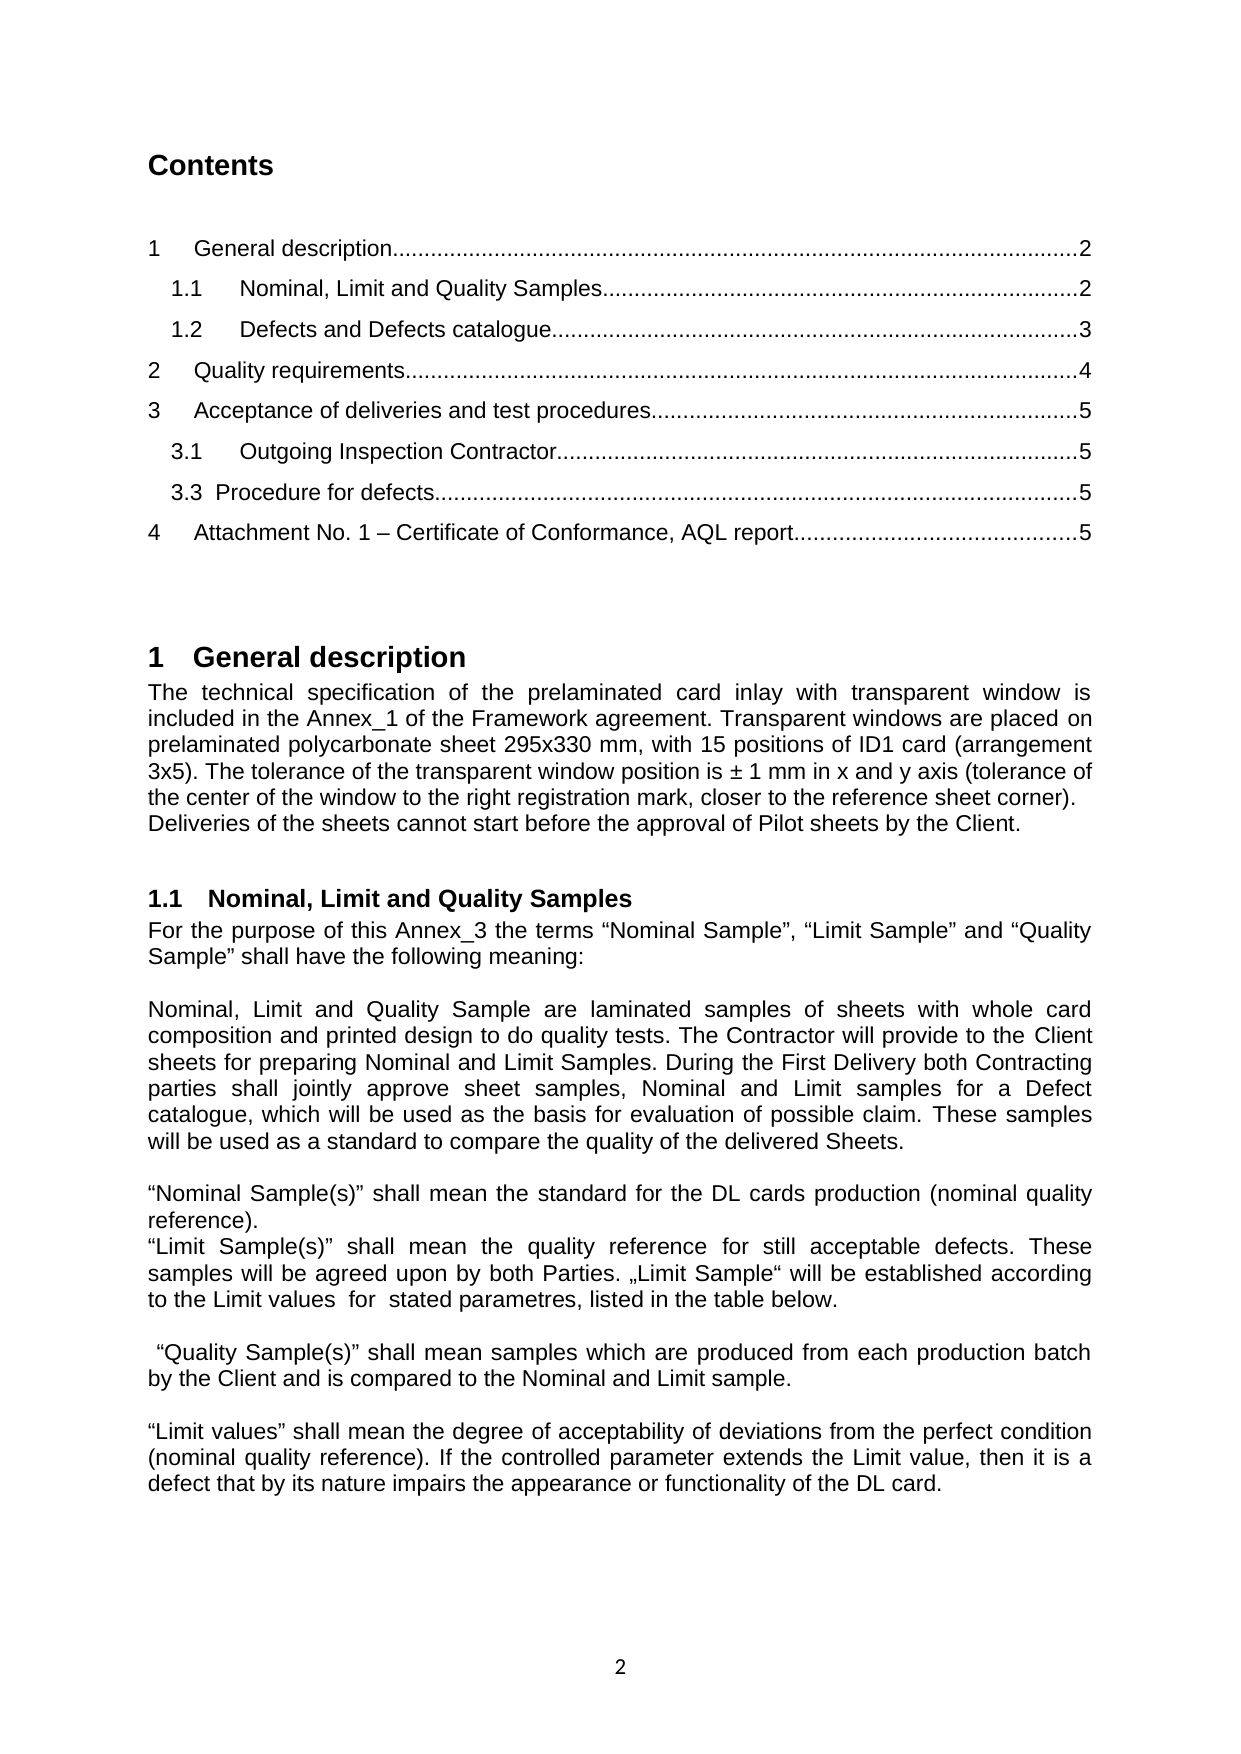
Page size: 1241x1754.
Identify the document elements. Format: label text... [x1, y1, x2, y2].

text Nominal, Limit and Quality Sample are laminated samples of sheets with whole card composition and printed design to do quality tests. The Contractor will provide to the Client sheets for preparing Nominal and Limit Samples. During the First Delivery both Contracting parties shall jointly approve sheet samples, Nominal and Limit samples for a Defect catalogue, which will be used as the basis for evaluation of possible claim. These samples will be used as a standard to compare the quality of the delivered Sheets. [148, 996, 1093, 1154]
text “Limit Sample(s)” shall mean the quality reference for still acceptable defects. These samples will be agreed upon by both Parties. „Limit Sample“ will be established according to the Limit values for stated parametres, listed in the table below. [148, 1233, 1093, 1312]
text Deliveries of the sheets cannot start before the approval of Pilot sheets by the Client. [148, 810, 1093, 837]
subtitle Nominal, Limit and Quality Samples [148, 884, 1093, 913]
subtitle General description [148, 640, 1093, 673]
text For the purpose of this Annex_3 the terms “Nominal Sample”, “Limit Sample” and “Quality Sample” shall have the following meaning: [148, 917, 1093, 969]
text “Quality Sample(s)” shall mean samples which are produced from each production batch by the Client and is compared to the Nominal and Limit sample. [148, 1338, 1093, 1391]
text “Nominal Sample(s)” shall mean the standard for the DL cards production (nominal quality reference). [148, 1180, 1093, 1233]
text The technical specification of the prelaminated card inlay with transparent window is included in the Annex_1 of the Framework agreement. Transparent windows are placed on prelaminated polycarbonate sheet 295x330 mm, with 15 positions of ID1 card (arrangement 3x5). The tolerance of the transparent window position is ± 1 mm in x and y axis (tolerance of the center of the window to the right registration mark, closer to the reference sheet corner). [148, 678, 1093, 810]
text “Limit values” shall mean the degree of acceptability of deviations from the perfect condition (nominal quality reference). If the controlled parameter extends the Limit value, then it is a defect that by its nature impairs the appearance or functionality of the DL card. [148, 1418, 1093, 1497]
